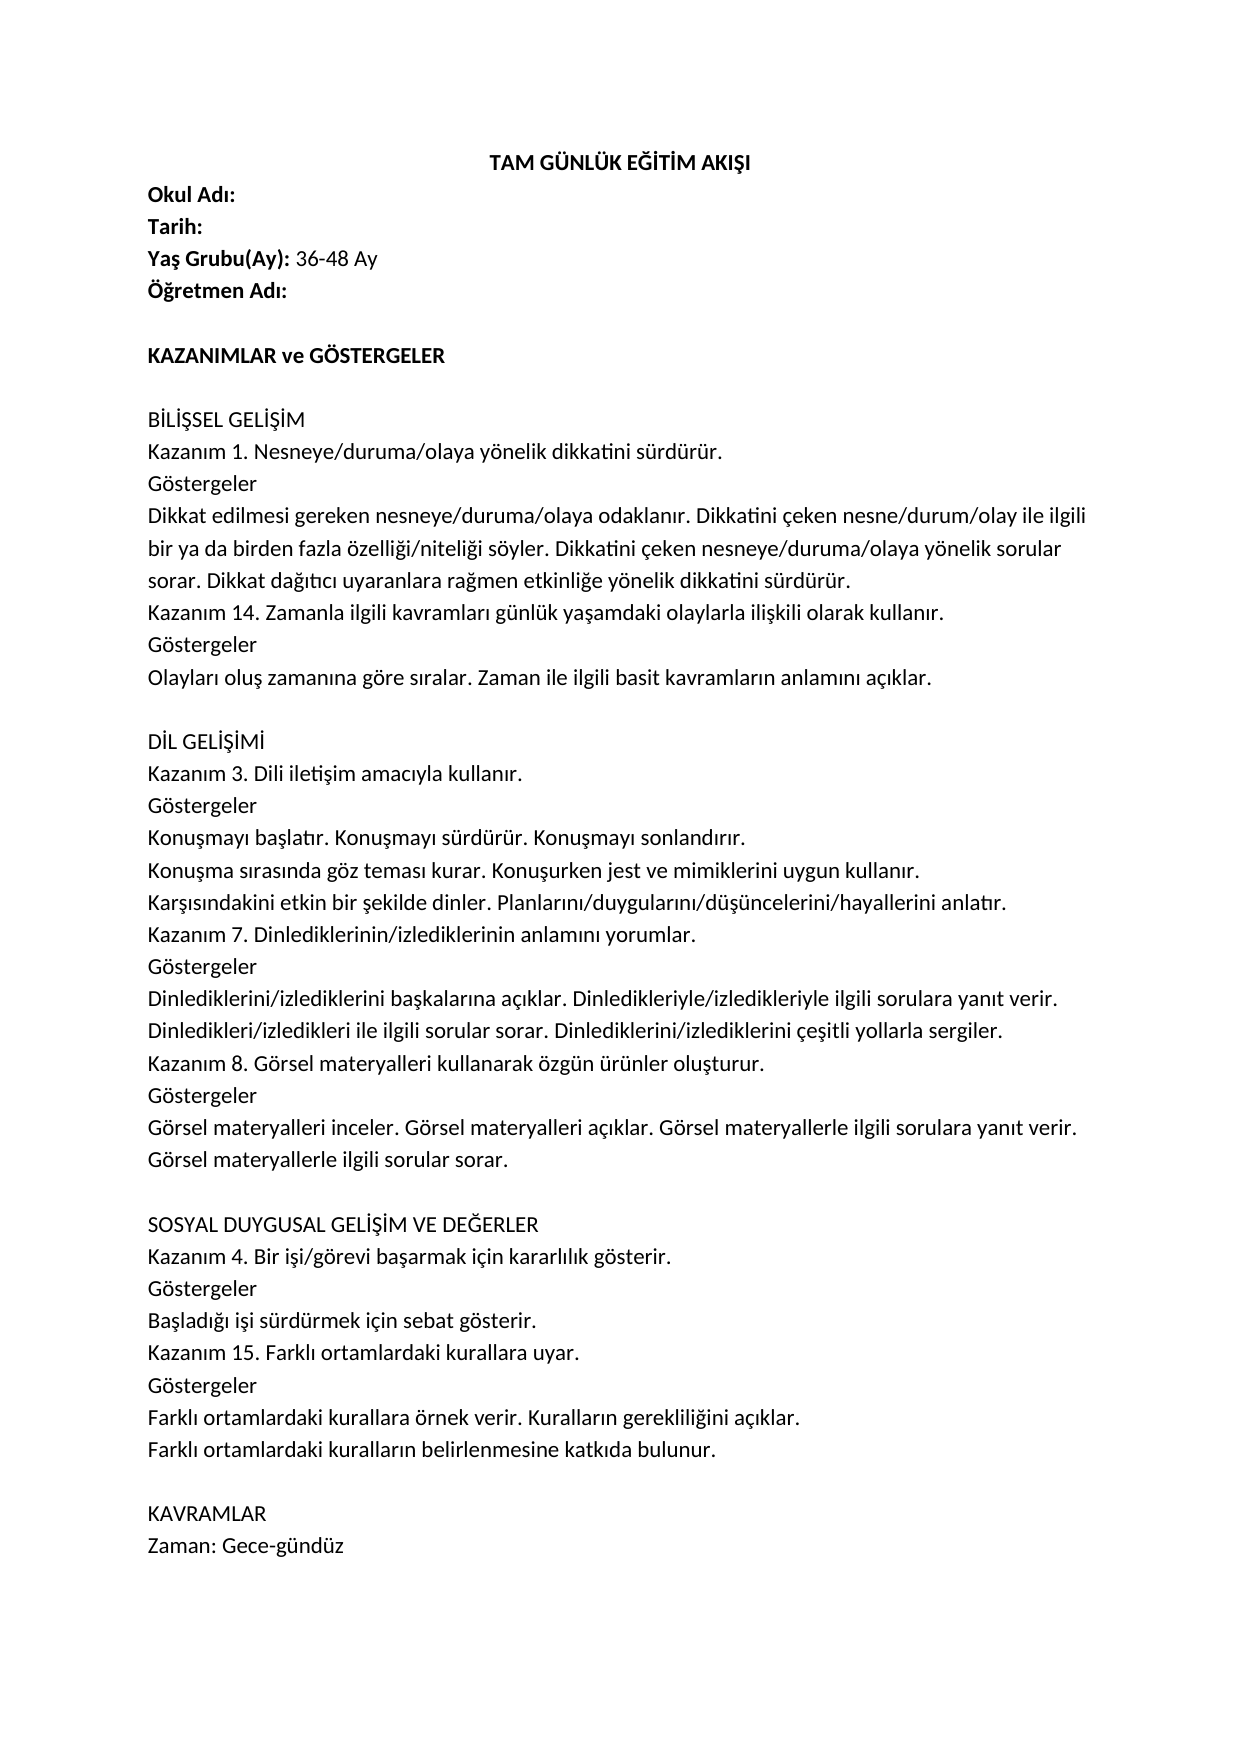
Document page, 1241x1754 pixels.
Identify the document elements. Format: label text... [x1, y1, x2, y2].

text Kazanım 3. Dili iletişim amacıyla kullanır. [148, 759, 1093, 787]
text Kazanım 7. Dinlediklerinin/izlediklerinin anlamını yorumlar. [148, 920, 1093, 948]
text Göstergeler [148, 630, 1093, 658]
text Göstergeler [148, 1081, 1093, 1109]
text Dinlediklerini/izlediklerini başkalarına açıklar. Dinledikleriyle/izledikleriyle ilgili sorulara yanıt verir. [148, 984, 1093, 1012]
text Konuşmayı başlatır. Konuşmayı sürdürür. Konuşmayı sonlandırır. [148, 823, 1093, 852]
text Karşısındakini etkin bir şekilde dinler. Planlarını/duygularını/düşüncelerini/hayallerini anlatır. [148, 888, 1093, 916]
text Olayları oluş zamanına göre sıralar. Zaman ile ilgili basit kavramların anlamını açıklar. [148, 663, 1093, 691]
text Göstergeler [148, 1371, 1093, 1399]
text Başladığı işi sürdürmek için sebat gösterir. [148, 1306, 1093, 1334]
text Konuşma sırasında göz teması kurar. Konuşurken jest ve mimiklerini uygun kullanır. [148, 856, 1093, 884]
text BİLİŞSEL GELİŞİM [148, 405, 1093, 433]
text KAVRAMLAR [148, 1499, 1093, 1527]
text Kazanım 15. Farklı ortamlardaki kurallara uyar. [148, 1338, 1093, 1367]
text Görsel materyallerle ilgili sorular sorar. [148, 1145, 1093, 1173]
text Dinledikleri/izledikleri ile ilgili sorular sorar. Dinlediklerini/izlediklerini çeşitli yollarla sergiler. [148, 1017, 1093, 1045]
text Zaman: Gece-gündüz [148, 1532, 1093, 1560]
text Göstergeler [148, 791, 1093, 819]
text DİL GELİŞİMİ [148, 727, 1093, 755]
text Kazanım 8. Görsel materyalleri kullanarak özgün ürünler oluşturur. [148, 1049, 1093, 1077]
text Kazanım 14. Zamanla ilgili kavramları günlük yaşamdaki olaylarla ilişkili olarak kullanır. [148, 598, 1093, 626]
text Yaş Grubu(Ay): 36-48 Ay [148, 244, 1093, 272]
text TAM GÜNLÜK EĞİTİM AKIŞI [148, 148, 1093, 176]
text Göstergeler [148, 1274, 1093, 1302]
text Dikkat edilmesi gereken nesneye/duruma/olaya odaklanır. Dikkatini çeken nesne/durum/olay ile ilgili bir ya da birden fazla özelliği/niteliği söyler. Dikkatini çeken nesneye/duruma/olaya yönelik sorular sorar. Dikkat dağıtıcı uyaranlara rağmen etkinliğe yönelik dikkatini sürdürür. [148, 502, 1093, 594]
text Farklı ortamlardaki kurallara örnek verir. Kuralların gerekliliğini açıklar. [148, 1403, 1093, 1431]
text Görsel materyalleri inceler. Görsel materyalleri açıklar. Görsel materyallerle ilgili sorulara yanıt verir. [148, 1113, 1093, 1141]
text Farklı ortamlardaki kuralların belirlenmesine katkıda bulunur. [148, 1435, 1093, 1463]
text Öğretmen Adı: [148, 276, 1093, 304]
text Kazanım 1. Nesneye/duruma/olaya yönelik dikkatini sürdürür. [148, 437, 1093, 465]
text Göstergeler [148, 469, 1093, 497]
text SOSYAL DUYGUSAL GELİŞİM VE DEĞERLER [148, 1210, 1093, 1238]
text Okul Adı: [148, 180, 1093, 208]
text KAZANIMLAR ve GÖSTERGELER [148, 341, 1093, 369]
text Göstergeler [148, 952, 1093, 980]
text Kazanım 4. Bir işi/görevi başarmak için kararlılık gösterir. [148, 1242, 1093, 1270]
text Tarih: [148, 212, 1093, 240]
